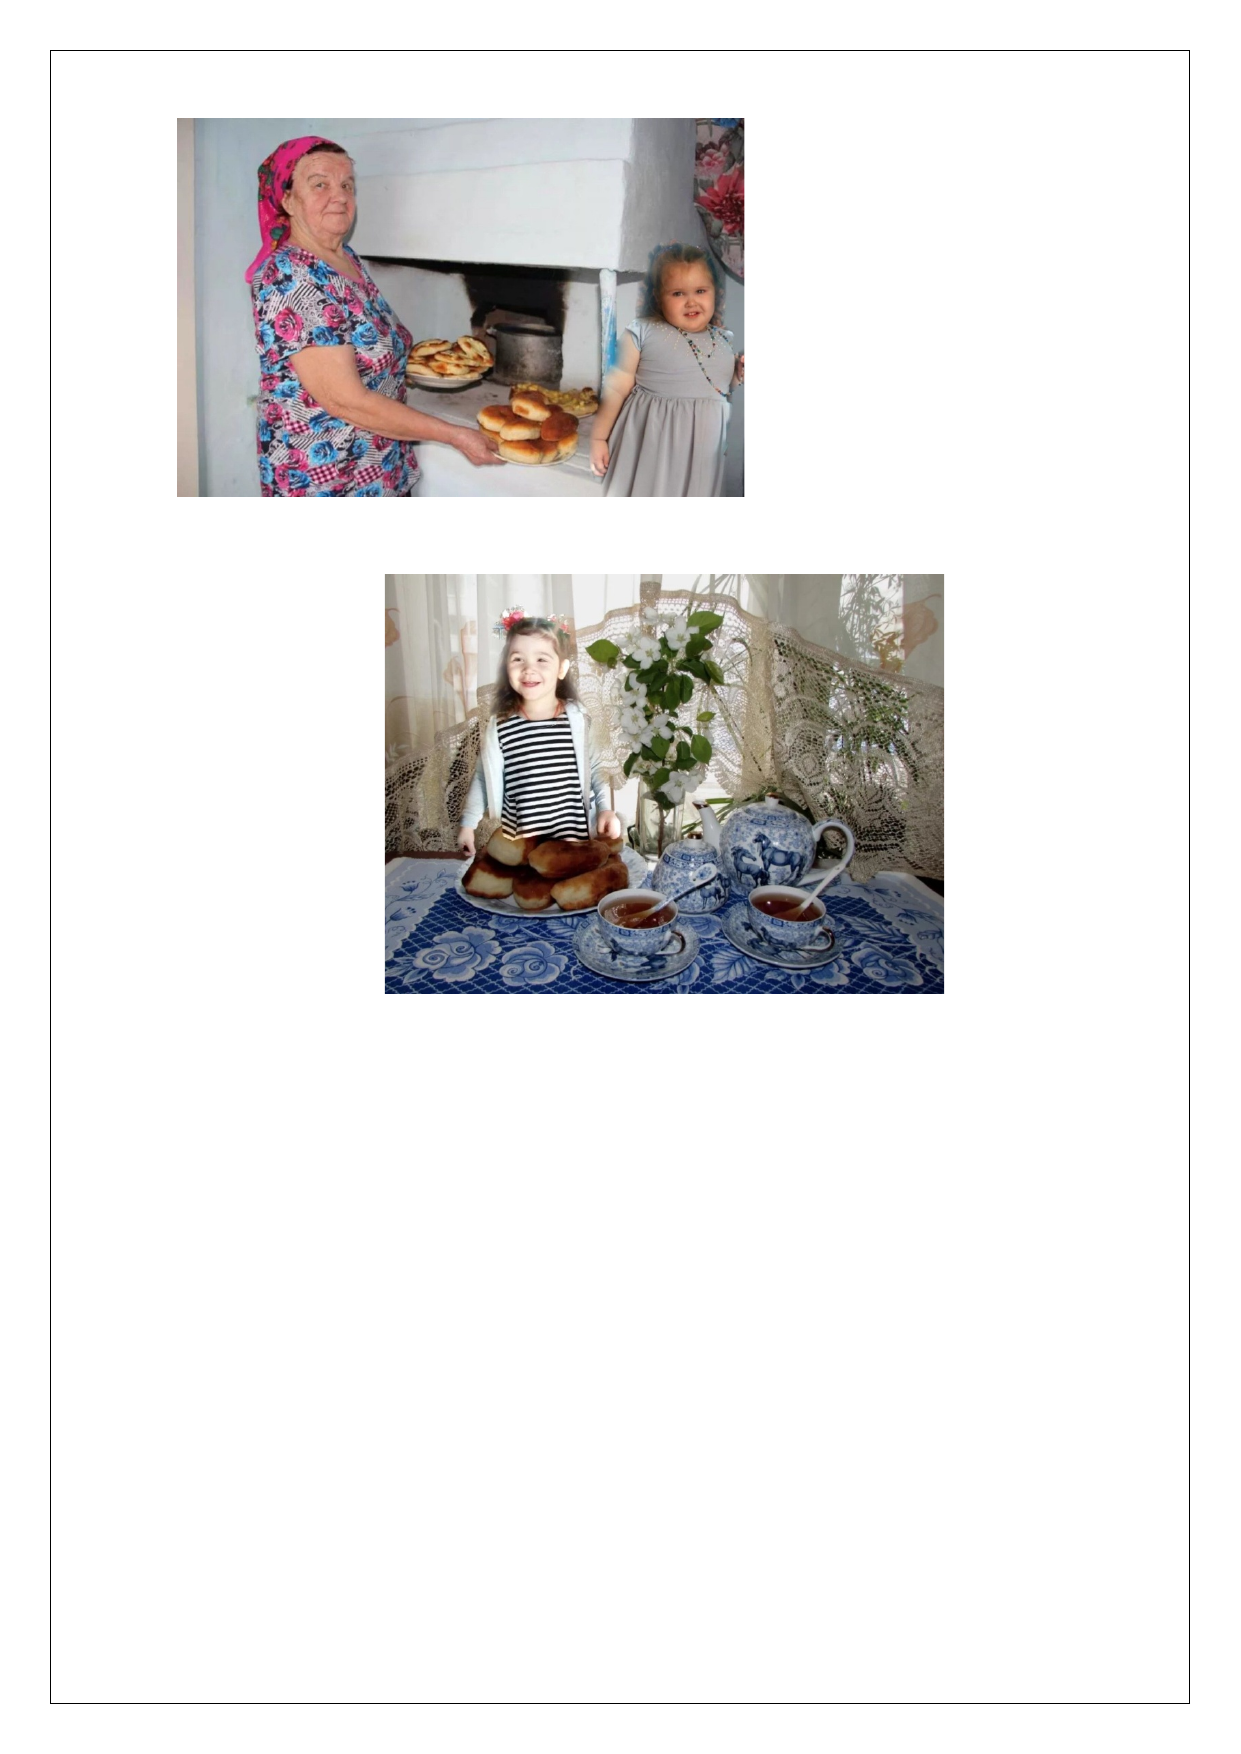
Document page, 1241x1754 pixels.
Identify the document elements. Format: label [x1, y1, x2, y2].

picture [177, 118, 745, 497]
picture [384, 574, 945, 994]
